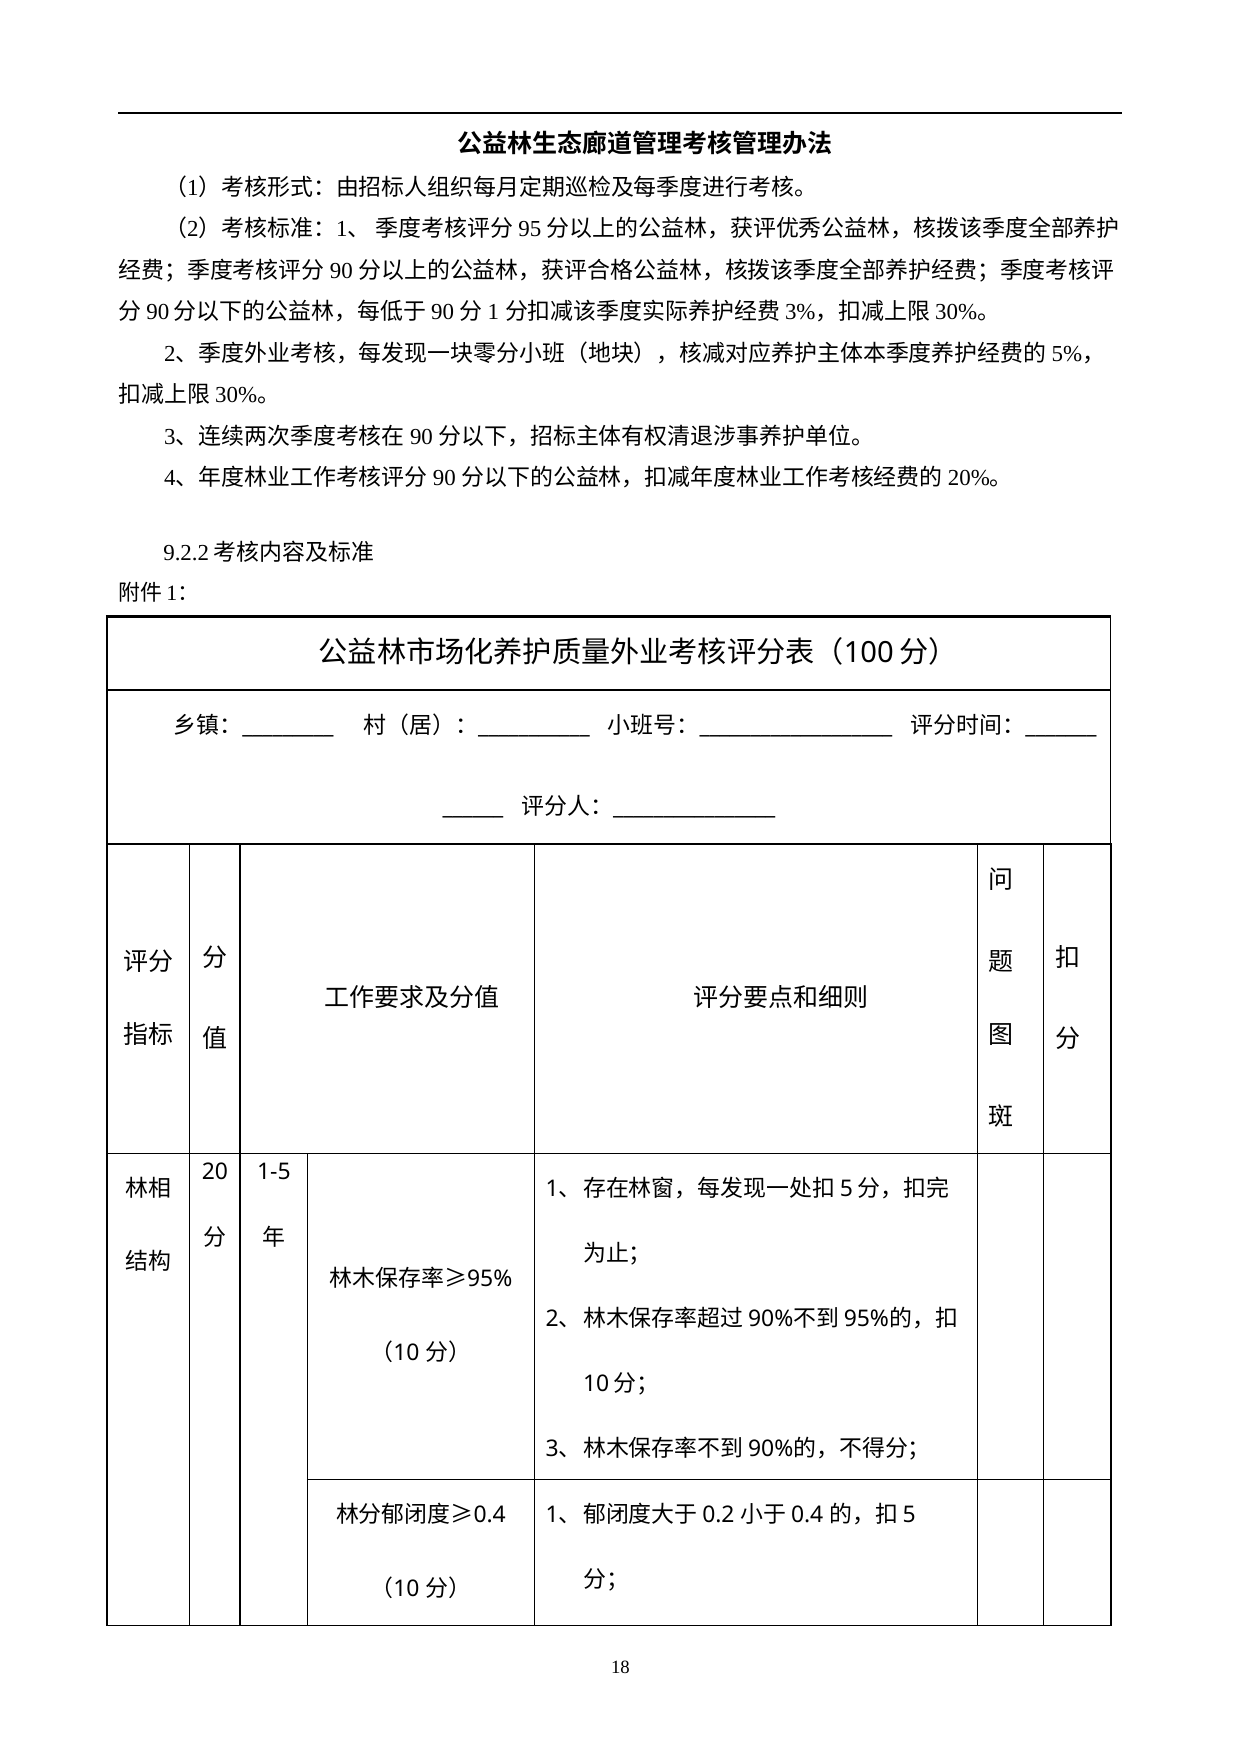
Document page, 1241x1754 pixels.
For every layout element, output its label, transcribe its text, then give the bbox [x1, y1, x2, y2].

table_cell [1044, 1480, 1110, 1625]
table_cell 林木保存率≥95% （10 分） [308, 1154, 534, 1479]
table_cell 工作要求及分值 [241, 845, 534, 1153]
text 2、季度外业考核，每发现一块零分小班（地块），核减对应养护主体本季度养护经费的 5%，扣减上限 30%。 [118, 335, 1122, 409]
text （1）考核形式：由招标人组织每月定期巡检及每季度进行考核。 [118, 169, 1122, 202]
text （2）考核标准：1、 季度考核评分 95 分以上的公益林，获评优秀公益林，核拨该季度全部养护经费；季度考核评分 90 分以上的公益林，获评合格公益林，核拨该季度全部养护经费；季度考核评分 90分以下的公益林，每低于 90 分 1 分扣减该季度实际养护经费 3%，扣减上限 30%。 [118, 210, 1122, 326]
table_cell [978, 1480, 1043, 1625]
table_cell 分值 [190, 845, 239, 1153]
table_cell 评分 指标 [108, 845, 189, 1153]
table_cell [978, 1154, 1043, 1479]
text 9.2.2考核内容及标准 [118, 533, 1122, 567]
text 附件1： [118, 575, 1122, 607]
text 4、年度林业工作考核评分 90 分以下的公益林，扣减年度林业工作考核经费的 20%。 [118, 459, 1122, 492]
table_cell 扣分 [1044, 845, 1110, 1153]
table_cell 存在林窗，每发现一处扣5分，扣完为止； 林木保存率超过90%不到95%的，扣10分； 林木保存率不到90%的，不得分； [535, 1154, 977, 1479]
table_cell 1-5年 [241, 1154, 307, 1625]
table_cell 问题 图斑 [978, 845, 1043, 1153]
table_cell 评分要点和细则 [535, 845, 977, 1153]
table_cell 乡镇：_________ 村（居）：___________ 小班号：___________________ 评分时间：_____________ 评分人：________________ [108, 691, 1110, 843]
text 公益林生态廊道管理考核管理办法 [118, 123, 1122, 160]
table_cell 林相 结构 [108, 1154, 189, 1625]
table_cell [1044, 1154, 1110, 1479]
table_cell 林分郁闭度≥0.4 （10 分） [308, 1480, 534, 1625]
table_header 公益林市场化养护质量外业考核评分表（100分） [108, 618, 1110, 689]
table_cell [535, 1480, 977, 1625]
text 3、连续两次季度考核在 90 分以下，招标主体有权清退涉事养护单位。 [118, 418, 1122, 451]
table_cell 20分 [190, 1154, 239, 1625]
